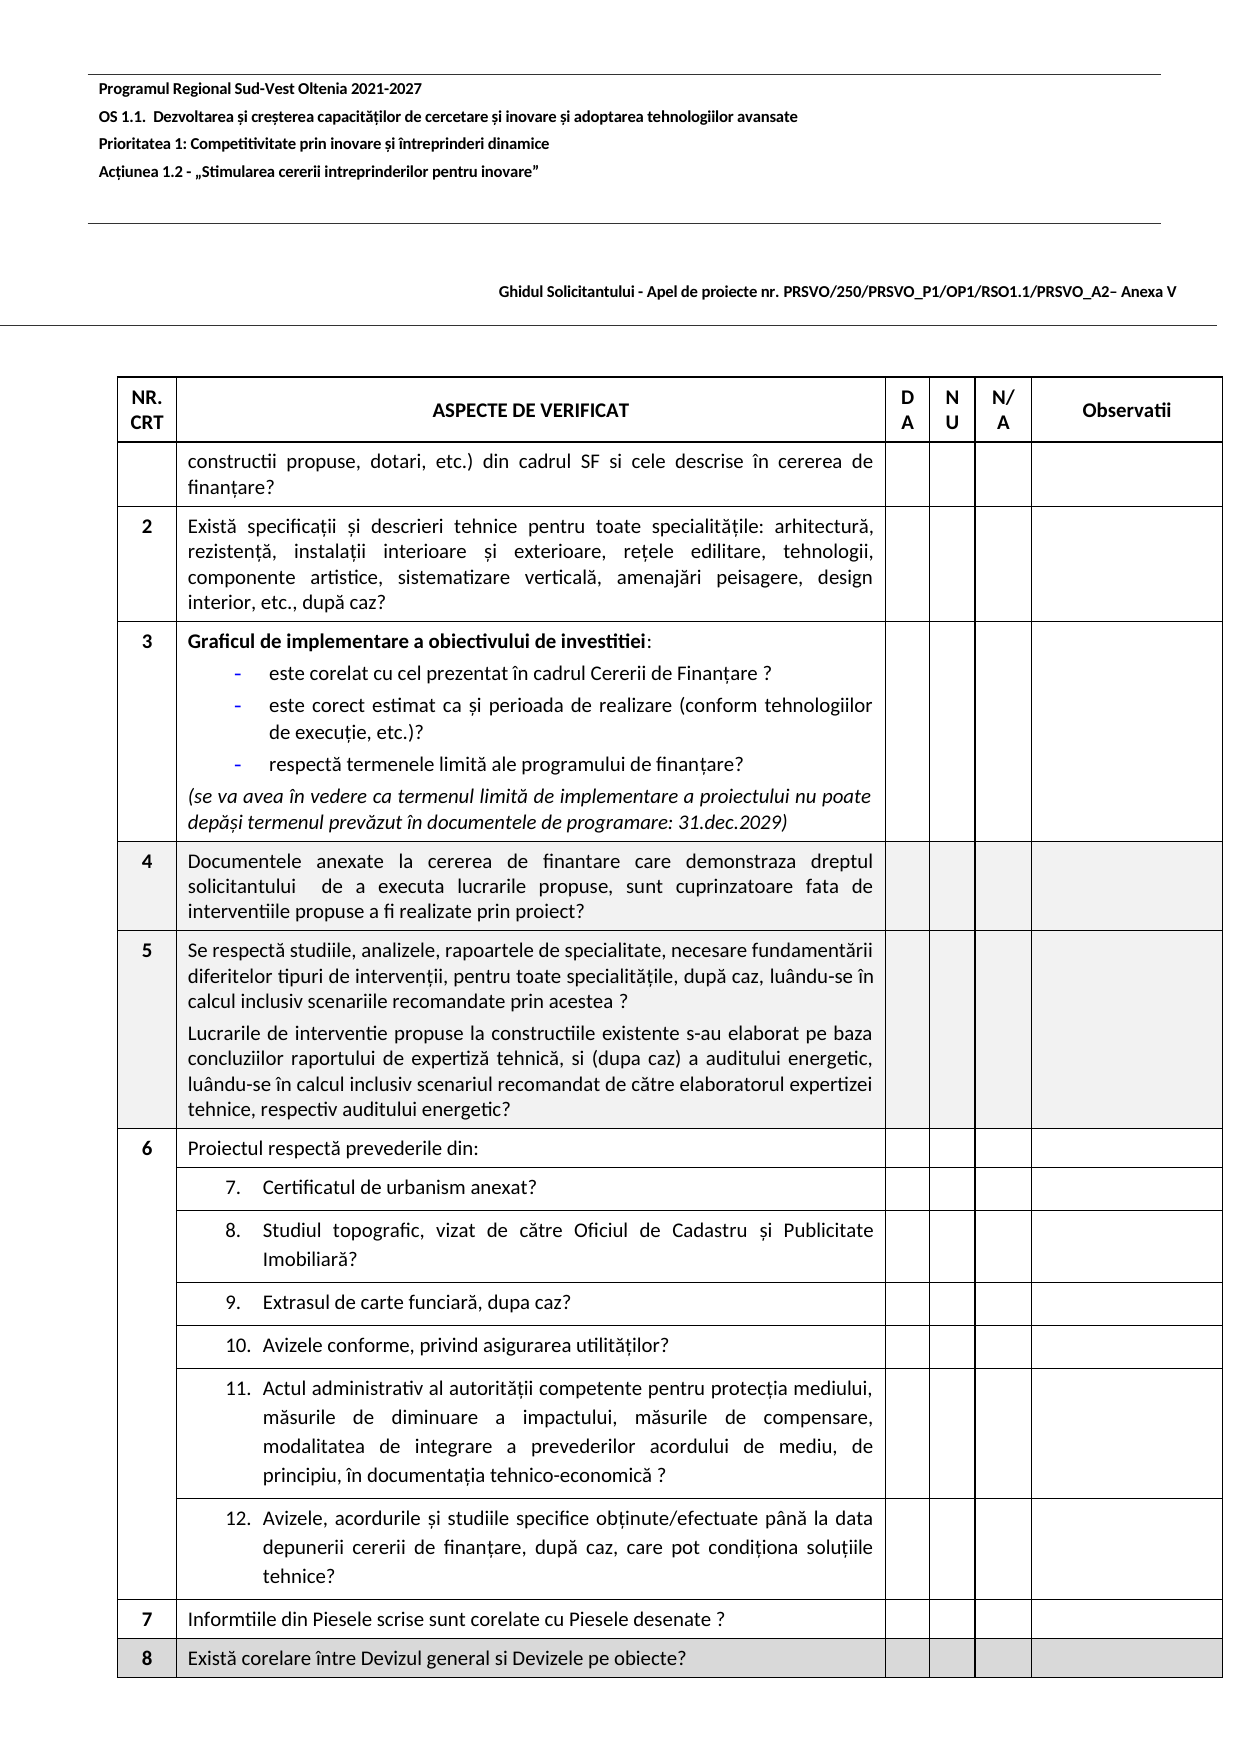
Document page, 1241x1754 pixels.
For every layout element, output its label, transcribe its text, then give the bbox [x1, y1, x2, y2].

table_cell [886, 842, 929, 930]
table_cell 4 [118, 842, 176, 930]
table_cell [886, 507, 929, 621]
table_cell [1032, 1326, 1222, 1367]
table_cell [930, 443, 974, 506]
table_cell [1032, 1211, 1222, 1282]
table_cell Extrasul de carte funciară, dupa caz? [177, 1283, 885, 1325]
table_cell [930, 1211, 974, 1282]
table_cell [930, 931, 974, 1128]
table_cell Avizele conforme, privind asigurarea utilităţilor? [177, 1326, 885, 1367]
table_cell 3 [118, 622, 176, 841]
table_cell Informtiile din Piesele scrise sunt corelate cu Piesele desenate ? [177, 1600, 885, 1638]
table_cell Studiul topografic, vizat de către Oficiul de Cadastru şi Publicitate Imobiliară? [177, 1211, 885, 1282]
table_cell [1032, 1600, 1222, 1638]
table_cell [930, 1639, 974, 1677]
table_cell [1032, 443, 1222, 506]
table_cell [886, 1211, 929, 1282]
table_cell [886, 1168, 929, 1210]
table_cell [886, 1326, 929, 1367]
table_cell [976, 931, 1031, 1128]
table_cell [1032, 1639, 1222, 1677]
table_cell [1032, 1168, 1222, 1210]
table_cell [930, 1369, 974, 1498]
table_cell [1032, 931, 1222, 1128]
table_header ASPECTE DE VERIFICAT [177, 378, 885, 441]
table_cell [976, 1369, 1031, 1498]
table_cell Proiectul respectă prevederile din: [177, 1129, 885, 1167]
table_header NU [930, 378, 974, 441]
table_header NR. CRT [118, 378, 176, 441]
table_cell [976, 1129, 1031, 1167]
table_cell [930, 622, 974, 841]
table_cell Avizele, acordurile şi studiile specifice obținute/efectuate până la data depunerii cererii de finanțare, după caz, care pot condiţiona soluţiile tehnice? [177, 1499, 885, 1599]
table_cell 7 [118, 1600, 176, 1638]
table_header DA [886, 378, 929, 441]
table_cell [930, 1600, 974, 1638]
table_cell [1032, 1369, 1222, 1498]
table_cell [976, 1211, 1031, 1282]
table_cell 1 [118, 443, 176, 506]
table_cell [886, 1369, 929, 1498]
table_cell [976, 443, 1031, 506]
table_cell 8 [118, 1639, 176, 1677]
table_cell [1032, 622, 1222, 841]
table_cell [886, 1499, 929, 1599]
table_cell [976, 1499, 1031, 1599]
table_cell [976, 1600, 1031, 1638]
table_cell [886, 1129, 929, 1167]
table_cell [930, 1326, 974, 1367]
table_cell [976, 1283, 1031, 1325]
table_cell Graficul de implementare a obiectivului de investitiei: este corelat cu cel prezentat în cadrul Cererii de Finanţare ? este corect estimat ca și perioada de realizare (conform tehnologiilor de execuție, etc.)? respectă termenele limită ale programului de finanțare? (se va avea în vedere ca termenul limită de implementare a proiectului nu poate depăşi termenul prevăzut în documentele de programare: 31.dec.2029) [177, 622, 885, 841]
table_cell [886, 1283, 929, 1325]
table_cell Se respectă studiile, analizele, rapoartele de specialitate, necesare fundamentării diferitelor tipuri de intervenții, pentru toate specialitățile, după caz, luându-se în calcul inclusiv scenariile recomandate prin acestea ? Lucrarile de interventie propuse la constructiile existente s-au elaborat pe baza concluziilor raportului de expertiză tehnică, si (dupa caz) a auditului energetic, luându-se în calcul inclusiv scenariul recomandat de către elaboratorul expertizei tehnice, respectiv auditului energetic? [177, 931, 885, 1128]
table_cell [930, 1129, 974, 1167]
table_cell [1032, 1499, 1222, 1599]
table_cell Există corelare între Devizul general si Devizele pe obiecte? [177, 1639, 885, 1677]
table_cell [886, 931, 929, 1128]
table_cell [930, 507, 974, 621]
table_cell Certificatul de urbanism anexat? [177, 1168, 885, 1210]
table_cell Actul administrativ al autorităţii competente pentru protecţia mediului, măsurile de diminuare a impactului, măsurile de compensare, modalitatea de integrare a prevederilor acordului de mediu, de principiu, în documentaţia tehnico-economică ? [177, 1369, 885, 1498]
table_cell [1032, 842, 1222, 930]
table_cell Documentele anexate la cererea de finantare care demonstraza dreptul solicitantului de a executa lucrarile propuse, sunt cuprinzatoare fata de interventiile propuse a fi realizate prin proiect? [177, 842, 885, 930]
table_cell [1032, 507, 1222, 621]
table_header Observatii [1032, 378, 1222, 441]
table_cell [177, 443, 885, 506]
table_cell [976, 622, 1031, 841]
table_cell [930, 1499, 974, 1599]
table_cell 2 [118, 507, 176, 621]
table_cell 5 [118, 931, 176, 1128]
table_cell [976, 842, 1031, 930]
table_cell Există specificaţii şi descrieri tehnice pentru toate specialitățile: arhitectură, rezistență, instalații interioare şi exterioare, rețele edilitare, tehnologii, componente artistice, sistematizare verticală, amenajări peisagere, design interior, etc., după caz? [177, 507, 885, 621]
table_cell [886, 1600, 929, 1638]
table_cell [976, 1168, 1031, 1210]
table_cell [886, 622, 929, 841]
table_cell 6 [118, 1129, 176, 1599]
table_cell [976, 1639, 1031, 1677]
table_cell [930, 1283, 974, 1325]
table_cell [886, 1639, 929, 1677]
table_cell [1032, 1283, 1222, 1325]
table_cell [976, 507, 1031, 621]
table_cell [886, 443, 929, 506]
table_cell [976, 1326, 1031, 1367]
table_cell [930, 1168, 974, 1210]
table_cell [930, 842, 974, 930]
table_cell [1032, 1129, 1222, 1167]
table_header N/A [976, 378, 1031, 441]
